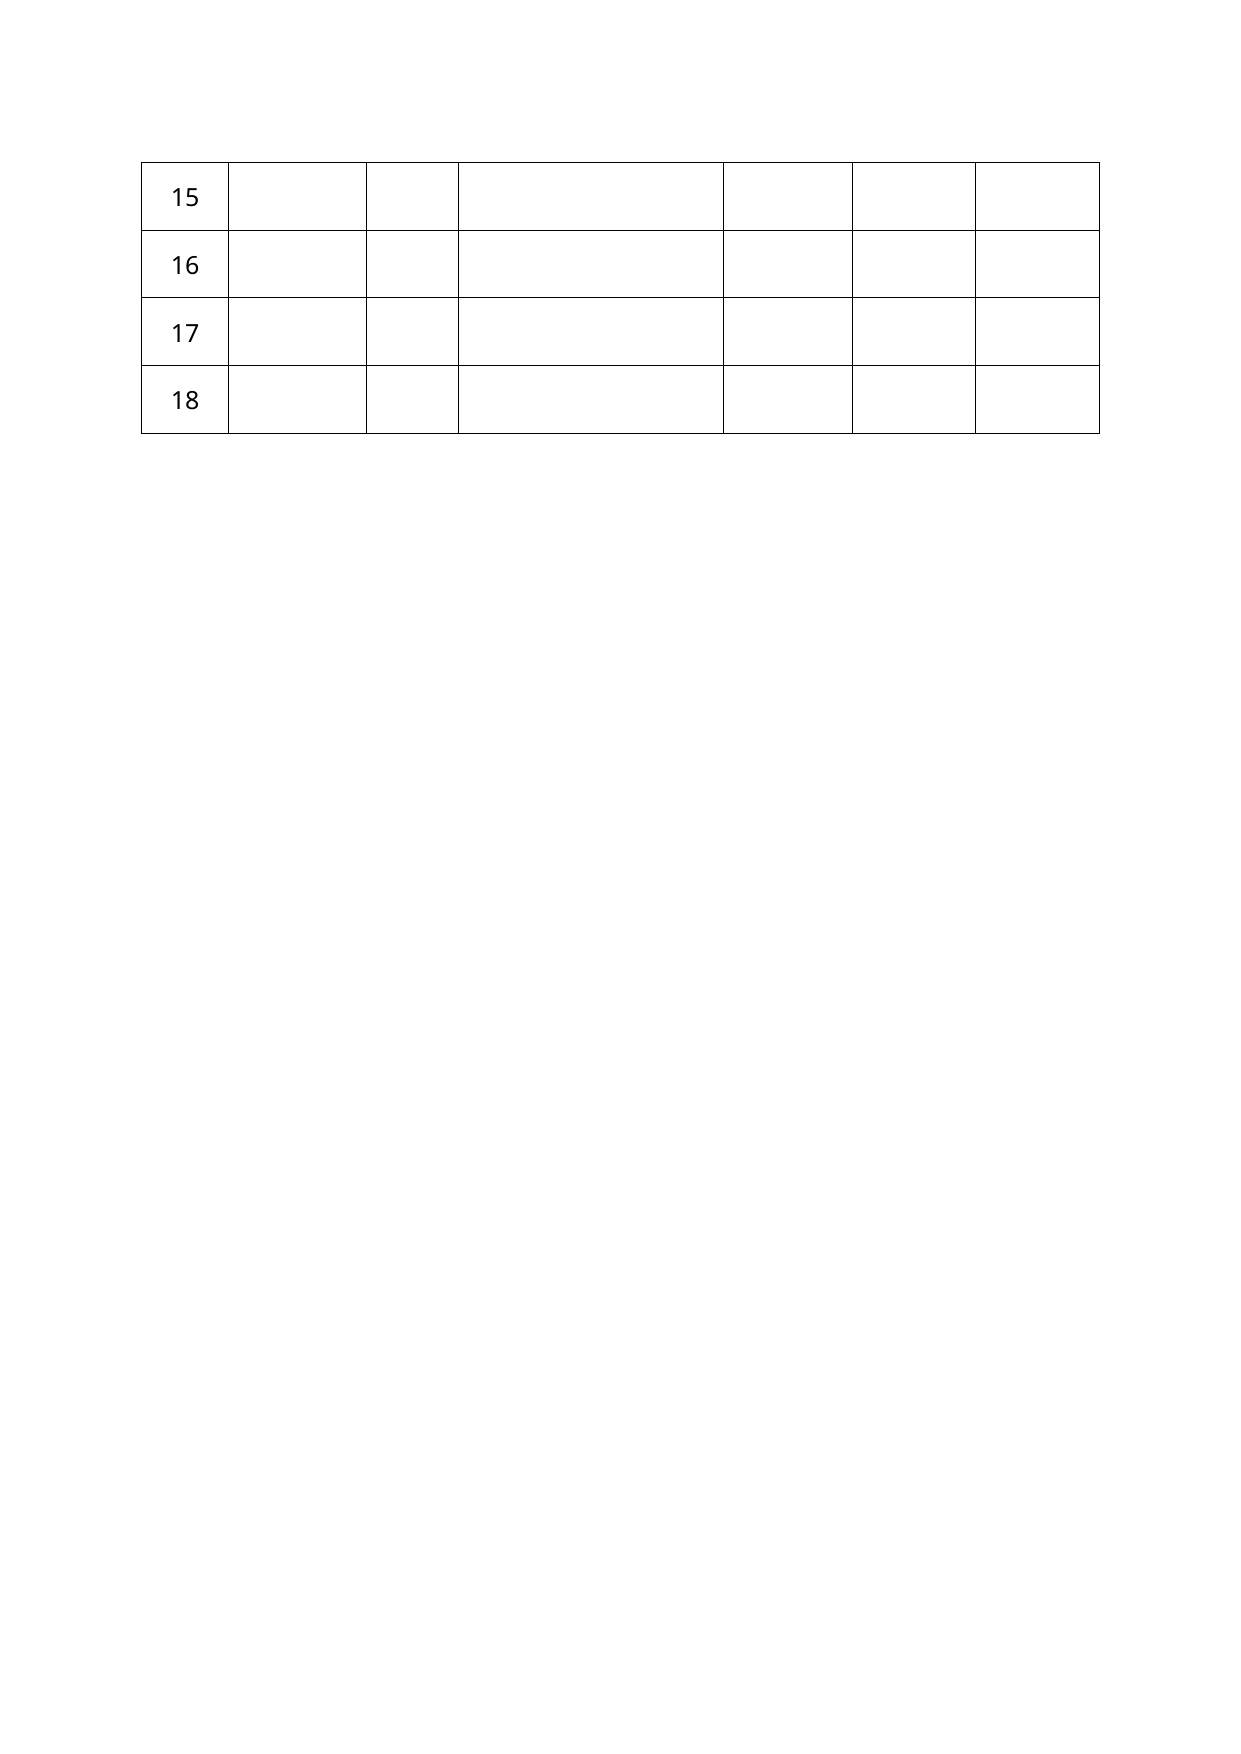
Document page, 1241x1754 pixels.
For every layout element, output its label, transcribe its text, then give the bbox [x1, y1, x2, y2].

table_cell [724, 298, 852, 365]
table_cell [976, 231, 1099, 297]
table_cell [367, 163, 458, 229]
table_cell [367, 366, 458, 432]
table_cell 16 [142, 231, 228, 297]
table_cell [853, 298, 975, 365]
table_cell [853, 366, 975, 432]
table_cell [724, 366, 852, 432]
table_cell [229, 231, 366, 297]
table_cell 17 [142, 298, 228, 365]
table_cell [853, 231, 975, 297]
table_cell [724, 163, 852, 229]
table_cell [367, 231, 458, 297]
table_cell [459, 231, 723, 297]
table_cell [229, 163, 366, 229]
table_cell [976, 298, 1099, 365]
table_cell [367, 298, 458, 365]
table_cell [459, 366, 723, 432]
table_cell [976, 366, 1099, 432]
table_cell [853, 163, 975, 229]
table_cell 15 [142, 163, 228, 229]
table_cell [459, 298, 723, 365]
table_cell [229, 366, 366, 432]
table_cell [459, 163, 723, 229]
table_cell 18 [142, 366, 228, 432]
table_cell [229, 298, 366, 365]
table_cell [724, 231, 852, 297]
table_cell [976, 163, 1099, 229]
